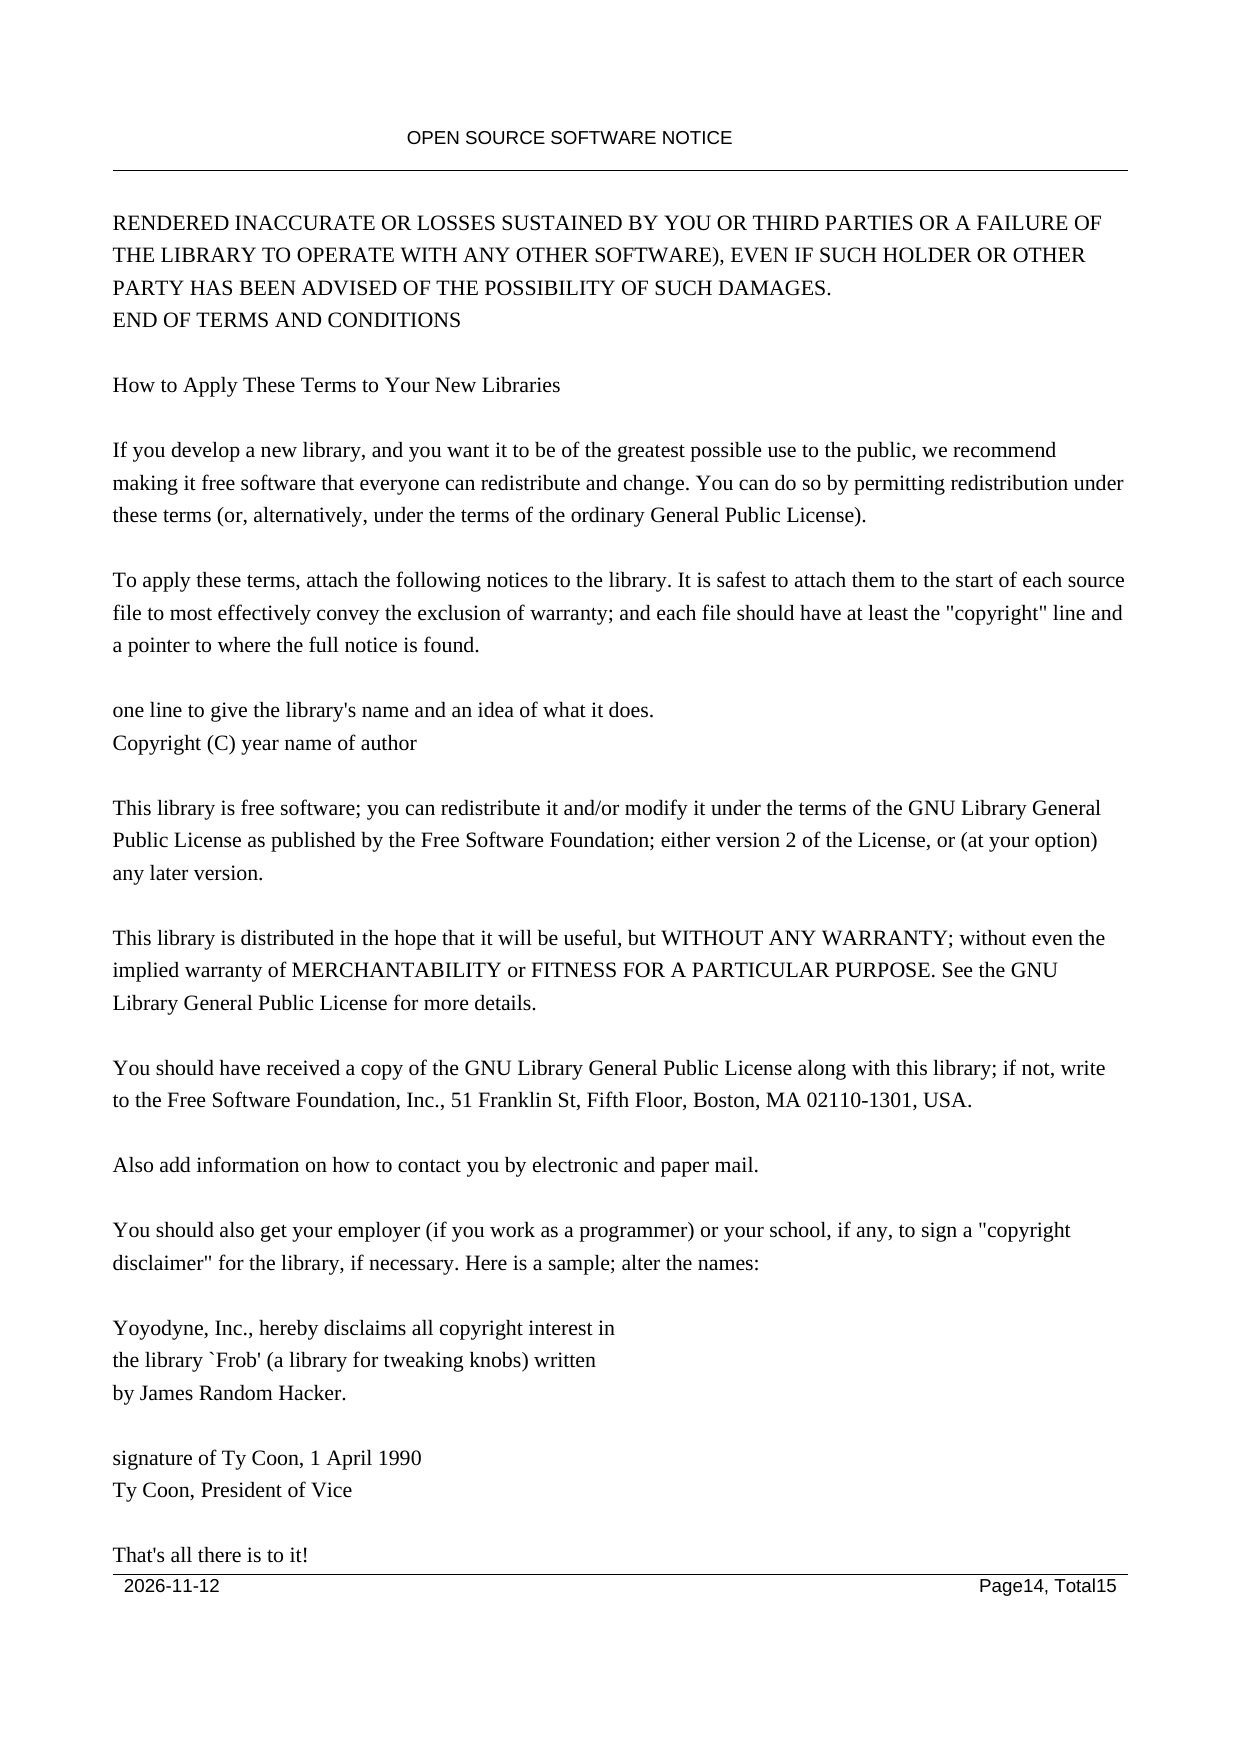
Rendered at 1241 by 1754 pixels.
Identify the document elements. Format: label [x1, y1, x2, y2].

text [112, 206, 1128, 1571]
